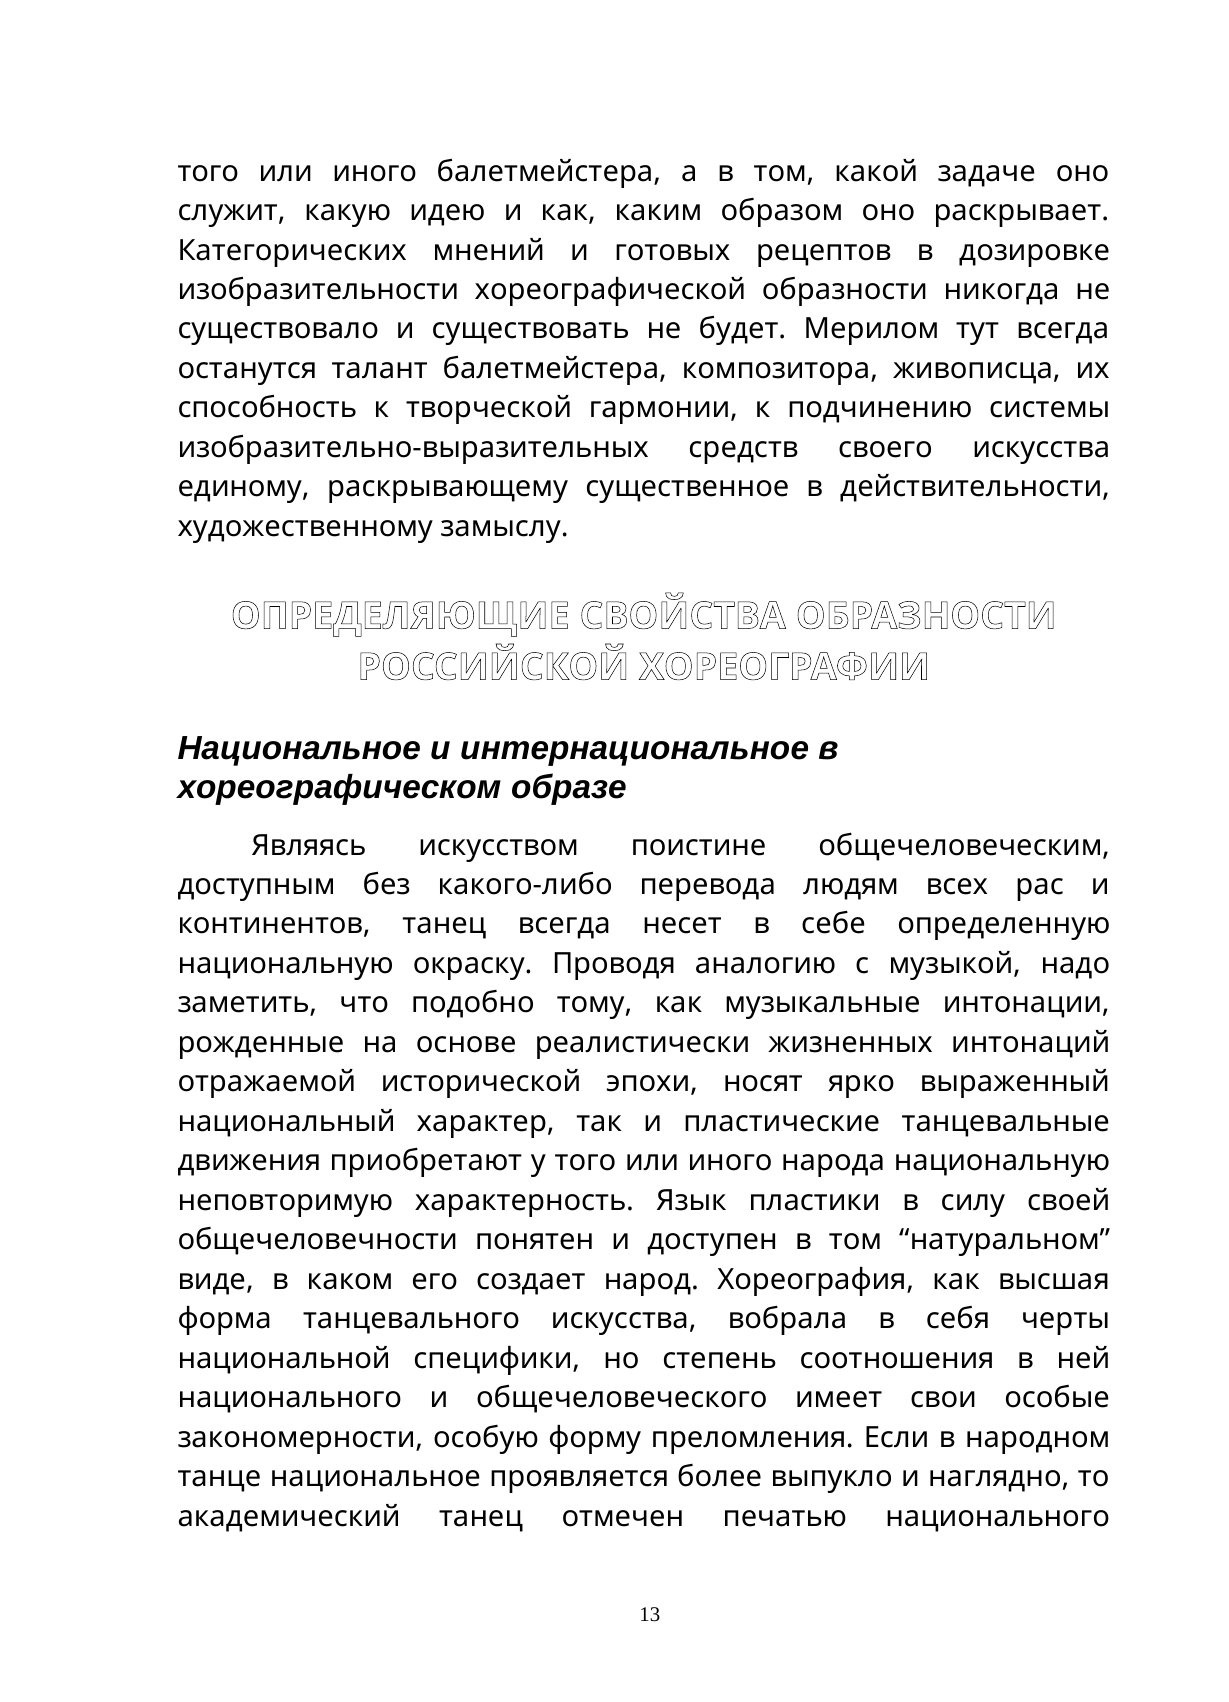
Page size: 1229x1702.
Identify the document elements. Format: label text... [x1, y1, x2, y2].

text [177, 824, 1110, 1534]
subtitle Национальное и интернациональное в хореографическом образе [177, 728, 1110, 805]
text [177, 150, 1110, 545]
subtitle Определяющие свойства образности российской хореографии [177, 588, 1110, 691]
